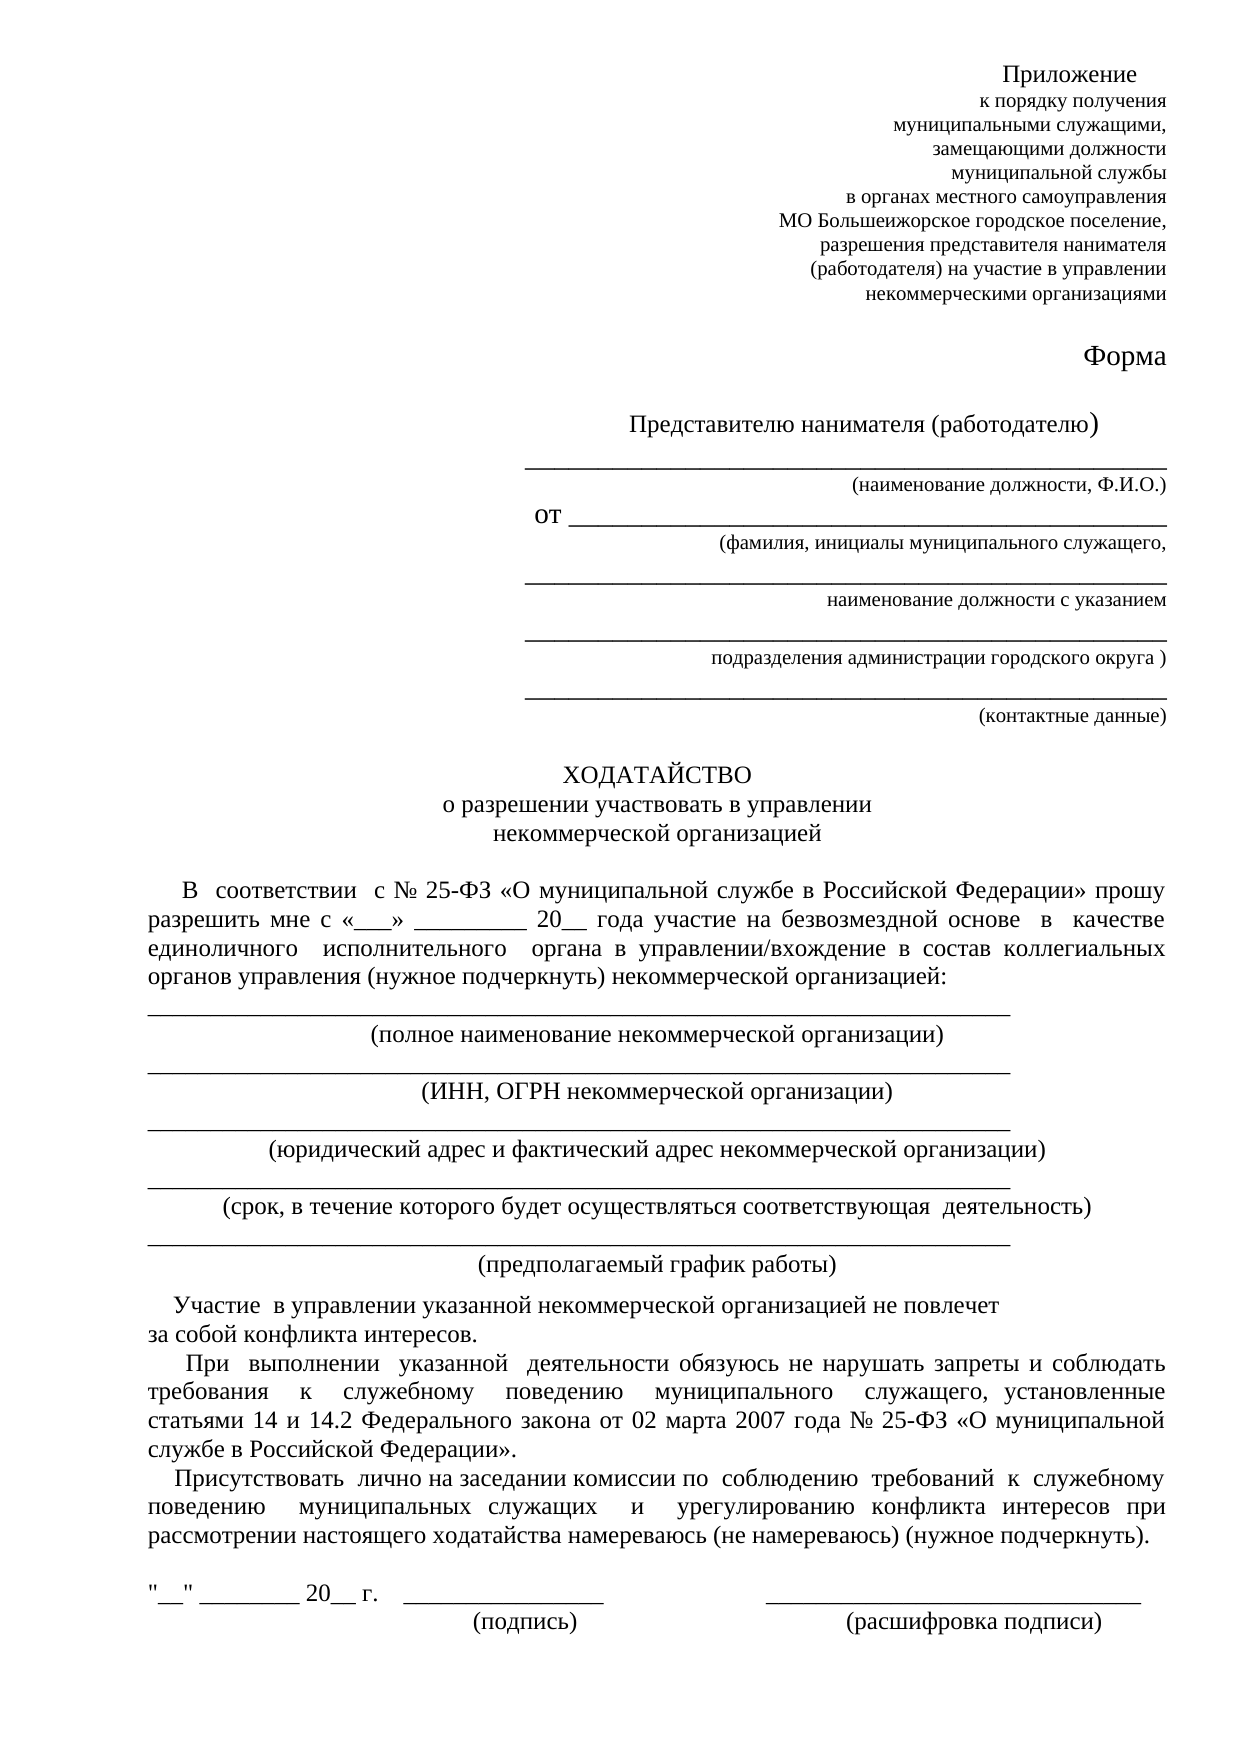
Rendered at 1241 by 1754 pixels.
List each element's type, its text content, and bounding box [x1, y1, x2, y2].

text наименование должности с указанием [148, 587, 1167, 611]
text за собой конфликта интересов. [148, 1319, 1167, 1348]
text (наименование должности, Ф.И.О.) [148, 472, 1167, 496]
text ХОДАТАЙСТВО [148, 760, 1167, 789]
text _____________________________________________________________________ [148, 990, 1167, 1019]
text Представителю нанимателя (работодателю) [148, 405, 1167, 439]
text некоммерческой организацией [148, 818, 1167, 846]
text (юридический адрес и фактический адрес некоммерческой организации) [148, 1134, 1167, 1163]
text МО Большеижорское городское поселение, [148, 208, 1167, 232]
text (фамилия, инициалы муниципального служащего, [148, 530, 1167, 554]
text (работодателя) на участие в управлении [148, 256, 1167, 280]
text В соответствии с № 25-ФЗ «О муниципальной службе в Российской Федерации» прошу разрешить мне с «___» _________ 20__ года участие на безвозмездной основе в качестве единоличного исполнительного органа в управлении/вхождение в состав коллегиальных органов управления (нужное подчеркнуть) некоммерческой организацией: [148, 875, 1167, 990]
text (подпись) (расшифровка подписи) [148, 1606, 1167, 1635]
text ____________________________________________ [148, 611, 1167, 645]
text (полное наименование некоммерческой организации) [148, 1019, 1167, 1048]
text замещающими должности [148, 136, 1167, 160]
text (срок, в течение которого будет осуществляться соответствующая деятельность) [148, 1191, 1167, 1220]
text ____________________________________________ [148, 554, 1167, 587]
text муниципальными служащими, [148, 112, 1167, 136]
text Приложение [148, 59, 1167, 88]
text "__" ________ 20__ г. ________________ ______________________________ [148, 1578, 1167, 1606]
text (предполагаемый график работы) [148, 1249, 1167, 1278]
text _____________________________________________________________________ [148, 1105, 1167, 1134]
text к порядку получения [148, 88, 1167, 112]
text о разрешении участвовать в управлении [148, 789, 1167, 818]
text (ИНН, ОГРН некоммерческой организации) [148, 1076, 1167, 1105]
text Присутствовать лично на заседании комиссии по соблюдению требований к служебному поведению муниципальных служащих и урегулированию конфликта интересов при рассмотрении настоящего ходатайства намереваюсь (не намереваюсь) (нужное подчеркнуть). [148, 1463, 1167, 1549]
text подразделения администрации городского округа ) [148, 645, 1167, 669]
text Форма [148, 338, 1167, 372]
text разрешения представителя нанимателя [148, 232, 1167, 256]
text _____________________________________________________________________ [148, 1220, 1167, 1249]
text некоммерческими организациями [148, 280, 1167, 304]
text в органах местного самоуправления [148, 184, 1167, 208]
text ____________________________________________ [148, 439, 1167, 472]
text _____________________________________________________________________ [148, 1048, 1167, 1076]
text ____________________________________________ [148, 669, 1167, 703]
text _____________________________________________________________________ [148, 1163, 1167, 1191]
text от _________________________________________ [148, 496, 1167, 530]
text муниципальной службы [148, 160, 1167, 184]
text При выполнении указанной деятельности обязуюсь не нарушать запреты и соблюдать требования к служебному поведению муниципального служащего, установленные статьями 14 и 14.2 Федерального закона от 02 марта 2007 года № 25-ФЗ «О муниципальной службе в Российской Федерации». [148, 1348, 1167, 1463]
text (контактные данные) [148, 703, 1167, 727]
text Участие в управлении указанной некоммерческой организацией не повлечет [148, 1290, 1167, 1319]
